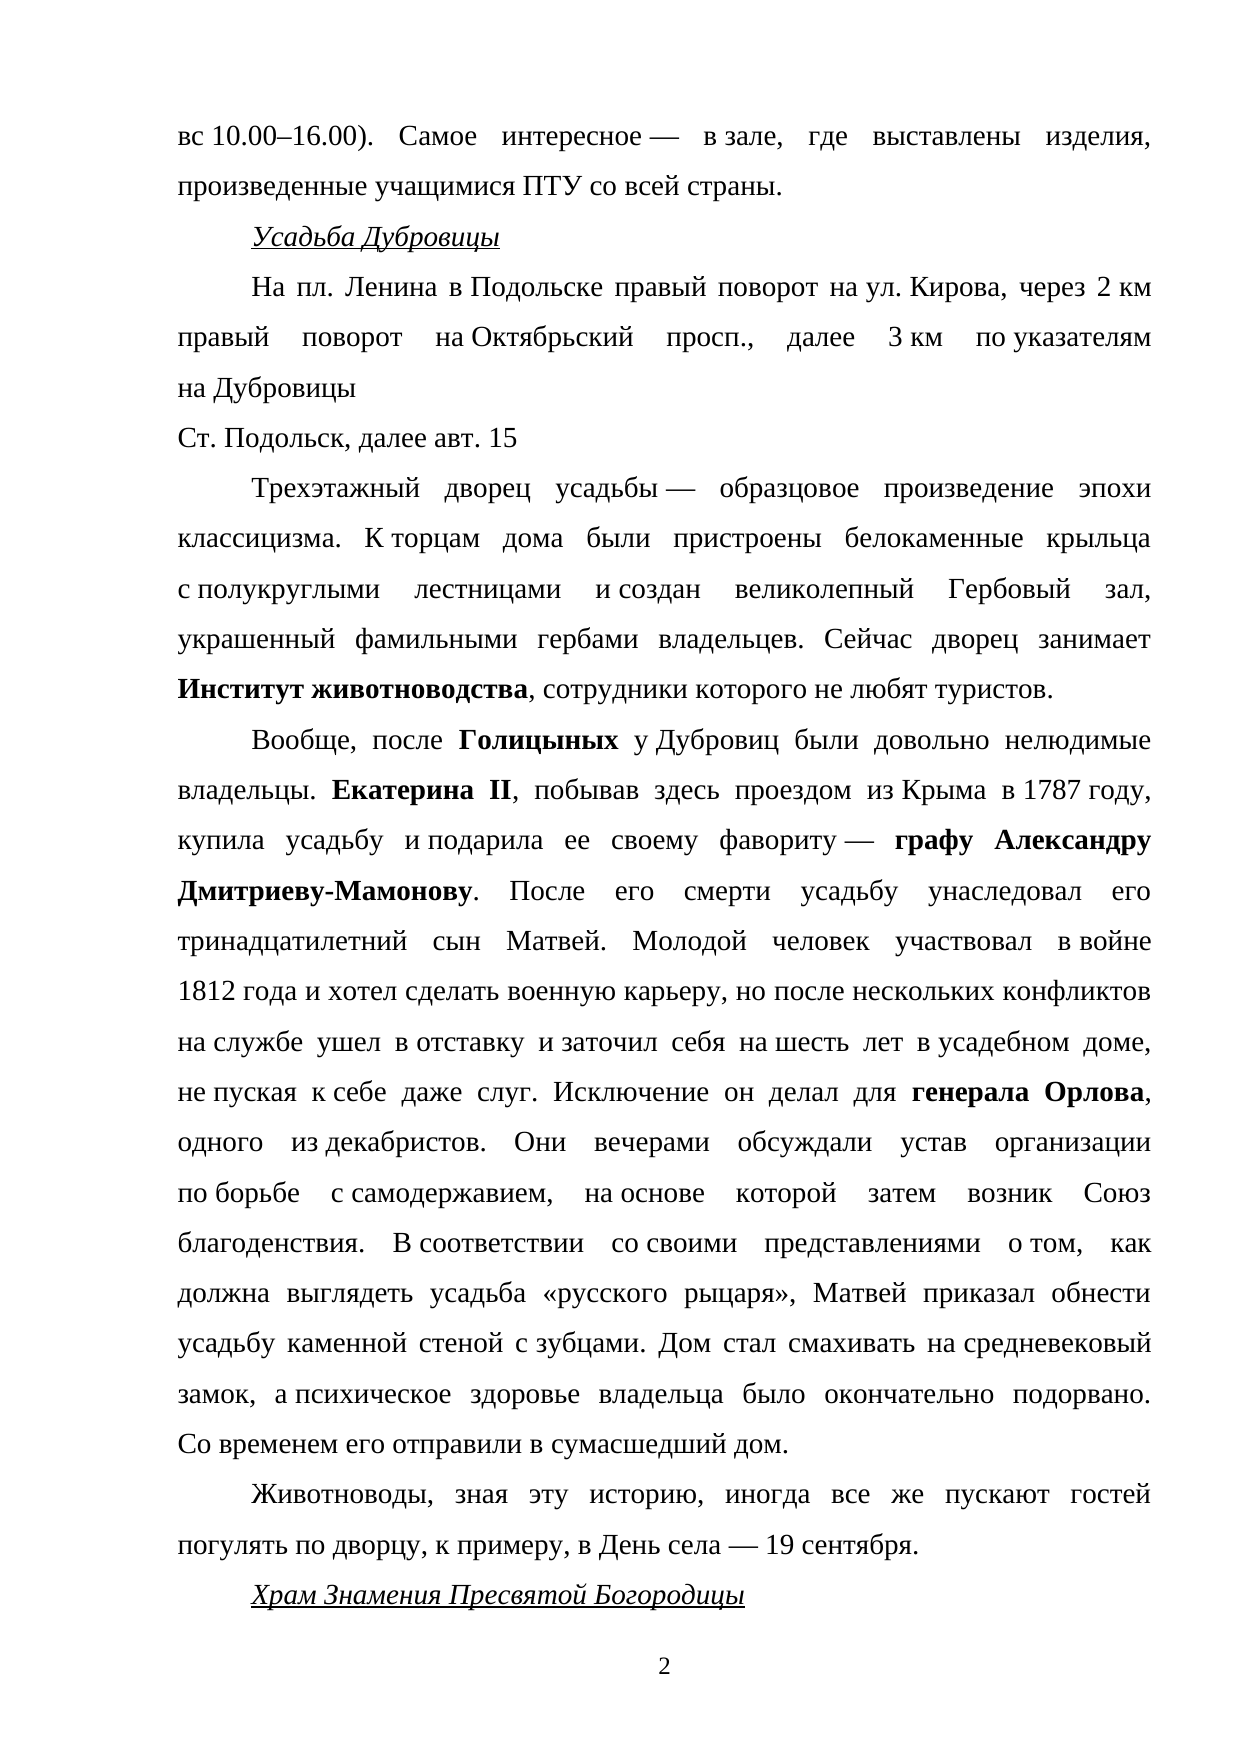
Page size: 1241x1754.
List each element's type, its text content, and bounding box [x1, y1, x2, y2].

text Трехэтажный дворец усадьбы — образцовое произведение эпохи классицизма. К торцам дома были пристроены белокаменные крыльца с полукруглыми лестницами и создан великолепный Гербовый зал, украшенный фамильными гербами владельцев. Сейчас дворец занимает Институт животноводства, сотрудники которого не любят туристов. [177, 470, 1152, 705]
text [177, 118, 1152, 202]
text Храм Знамения Пресвятой Богородицы [177, 1577, 1152, 1611]
text Усадьба Дубровицы [177, 219, 1152, 252]
text На пл. Ленина в Подольске правый поворот на ул. Кирова, через правый поворот на Октябрьский просп., далее по указателям на Дубровицы Ст. Подольск, далее авт. 15 [177, 269, 1152, 453]
text Животноводы, зная эту историю, иногда все же пускают гостей погулять по дворцу, к примеру, в День села — 19 сентября. [177, 1477, 1152, 1560]
text Вообще, после Голицыных у Дубровиц были довольно нелюдимые владельцы. Екатерина II, побывав здесь проездом из Крыма в 1787 году, купила усадьбу и подарила ее своему фавориту — графу Александру Дмитриеву-Мамонову. После его смерти усадьбу унаследовал его тринадцатилетний сын Матвей. Молодой человек участвовал в войне 1812 года и хотел сделать военную карьеру, но после нескольких конфликтов на службе ушел в отставку и заточил себя на шесть лет в усадебном доме, не пуская к себе даже слуг. Исключение он делал для генерала Орлова, одного из декабристов. Они вечерами обсуждали устав организации по борьбе с самодержавием, на основе которой затем возник Союз благоденствия. В соответствии со своими представлениями о том, как должна выглядеть усадьба «русского рыцаря», Матвей приказал обнести усадьбу каменной стеной с зубцами. Дом стал смахивать на средневековый замок, а психическое здоровье владельца было окончательно подорвано. Со временем его отправили в сумасшедший дом. [177, 722, 1152, 1460]
